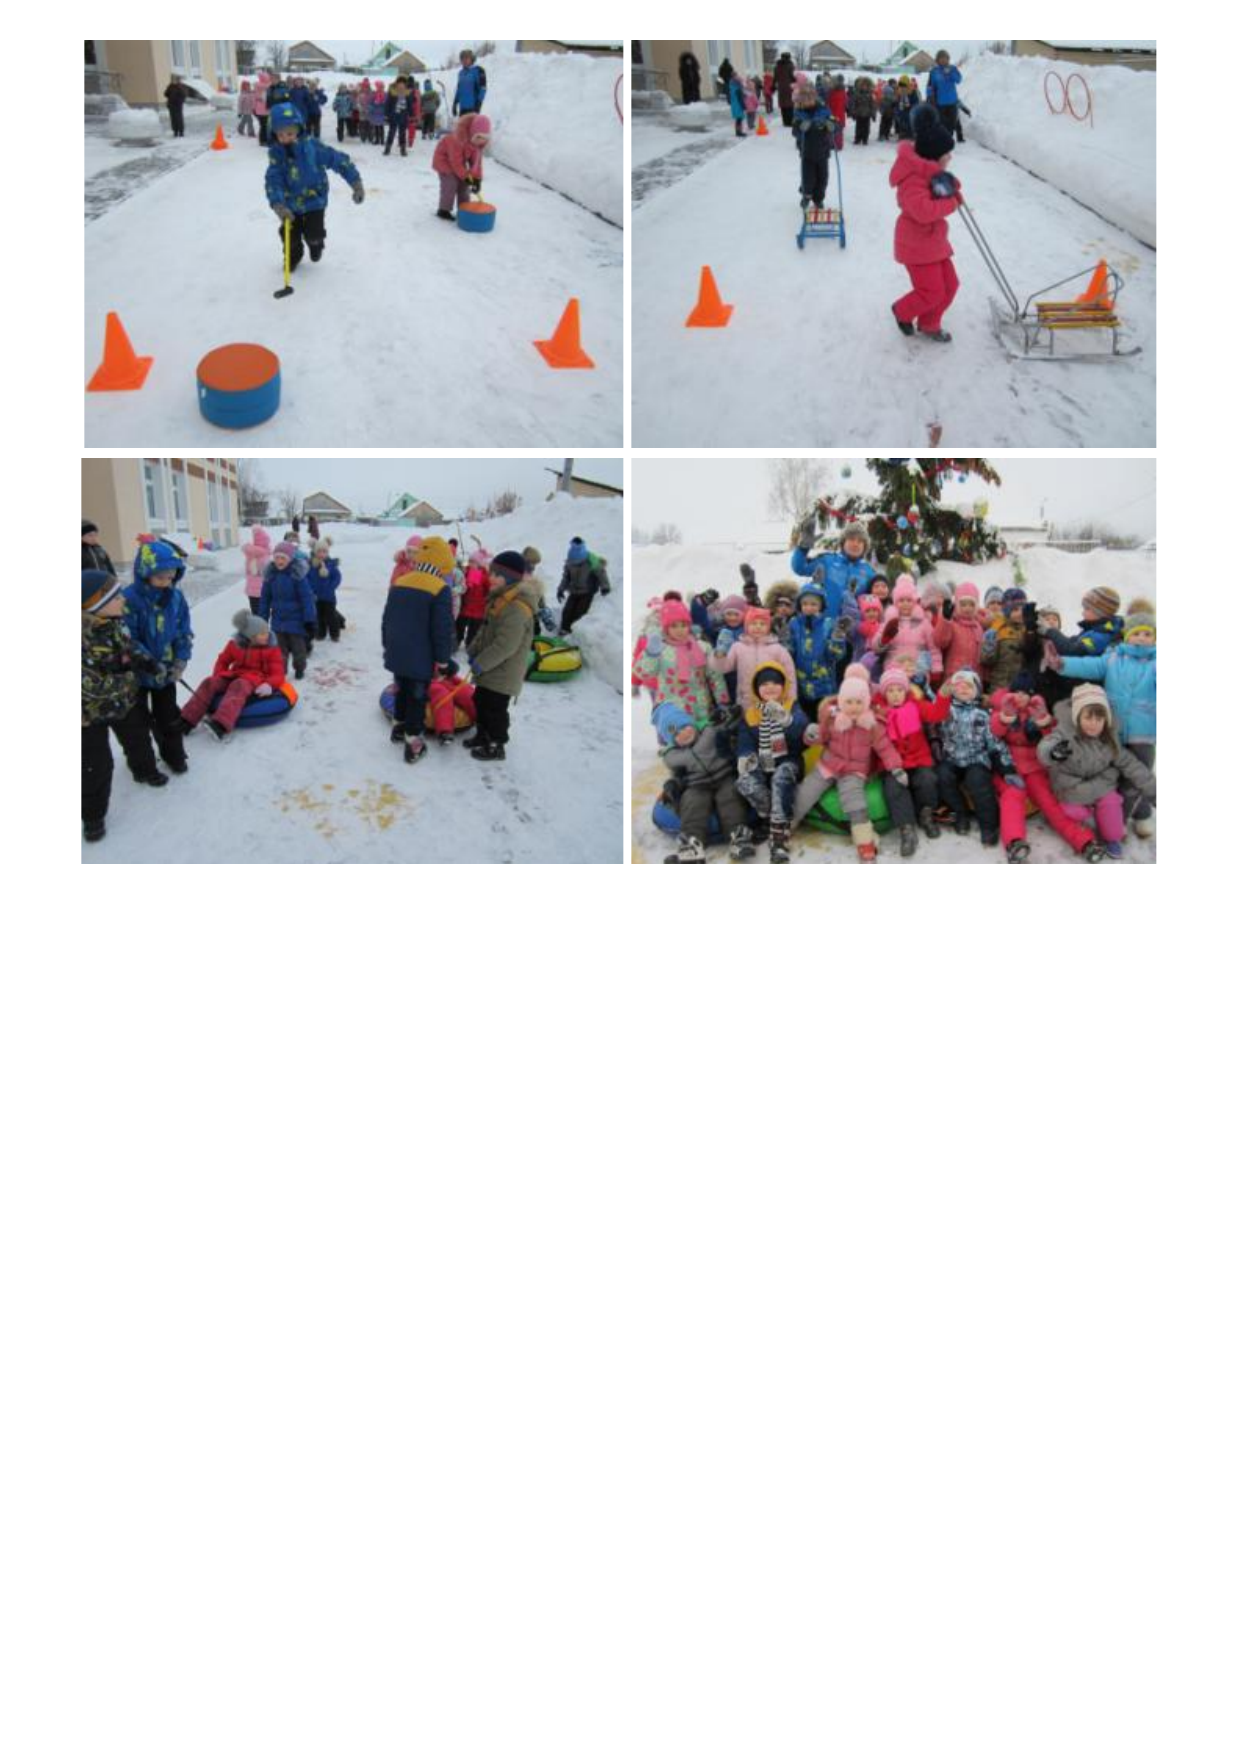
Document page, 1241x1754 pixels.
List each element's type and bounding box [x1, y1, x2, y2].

picture [631, 40, 1157, 445]
picture [631, 458, 1157, 863]
picture [81, 458, 624, 863]
picture [84, 40, 624, 445]
